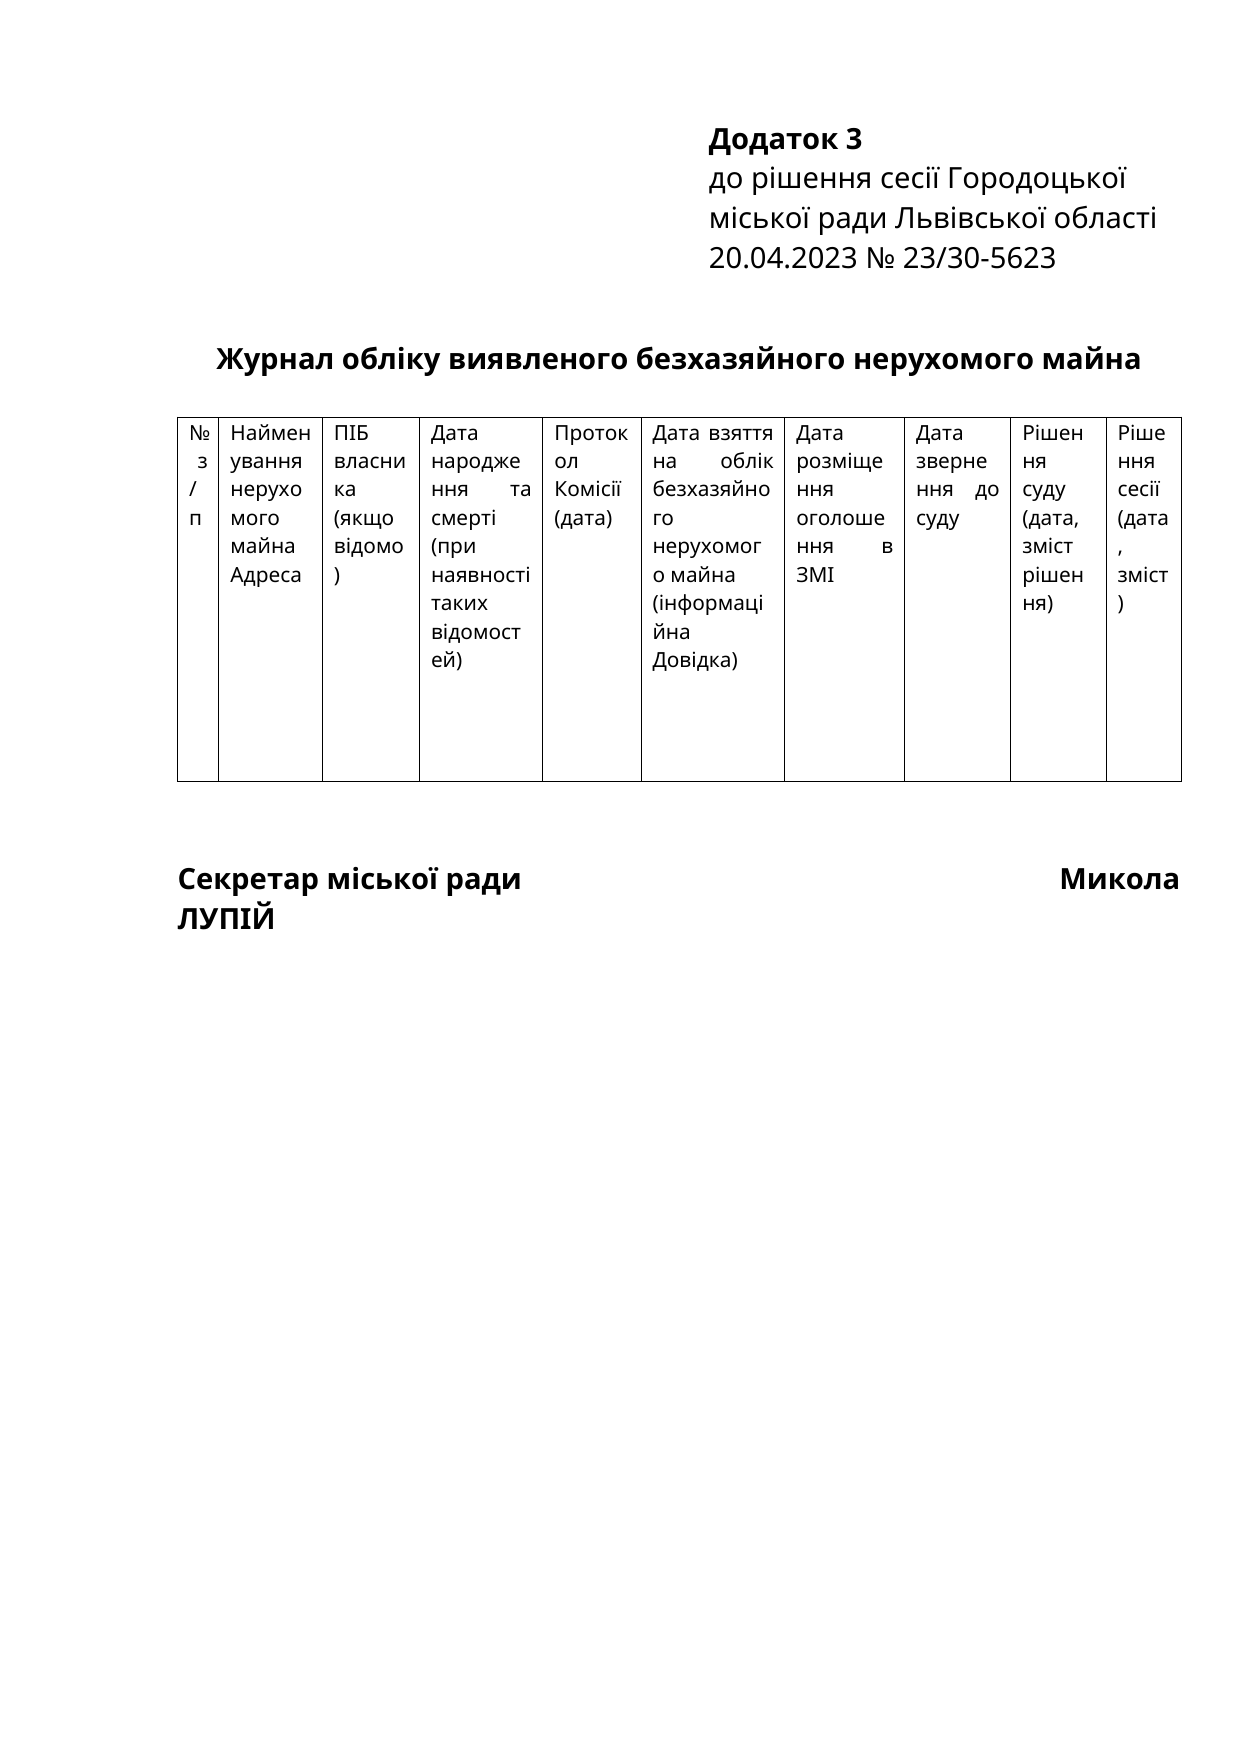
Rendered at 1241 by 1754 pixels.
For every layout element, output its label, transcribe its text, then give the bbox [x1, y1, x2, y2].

table_header Дата звернення до суду [905, 418, 1010, 781]
table_header Найменування нерухомого майна Адреса [219, 418, 322, 781]
table_header Протокол Комісії (дата) [543, 418, 641, 781]
text 20.04.2023 № 23/30-5623 [709, 237, 1181, 277]
table_header № з/п [178, 418, 218, 781]
text до рішення сесії Городоцької міської ради Львівської області [709, 158, 1181, 237]
table_header Дата взяття на облік безхазяйного нерухомого майна (інформаційна Довідка) [642, 418, 784, 781]
table_header Рішення сесії (дата, зміст) [1107, 418, 1181, 781]
table_header Дата народження та смерті (при наявності таких відомостей) [420, 418, 542, 781]
text Додаток 3 [709, 118, 1181, 158]
table_header Рішення суду (дата, зміст рішення) [1011, 418, 1106, 781]
table_header ПІБ власника (якщо відомо) [323, 418, 419, 781]
table_header Дата розміщення оголошення в ЗМІ [785, 418, 904, 781]
text Секретар міської ради Микола ЛУПІЙ [177, 858, 1181, 938]
text Журнал обліку виявленого безхазяйного нерухомого майна [177, 339, 1181, 378]
